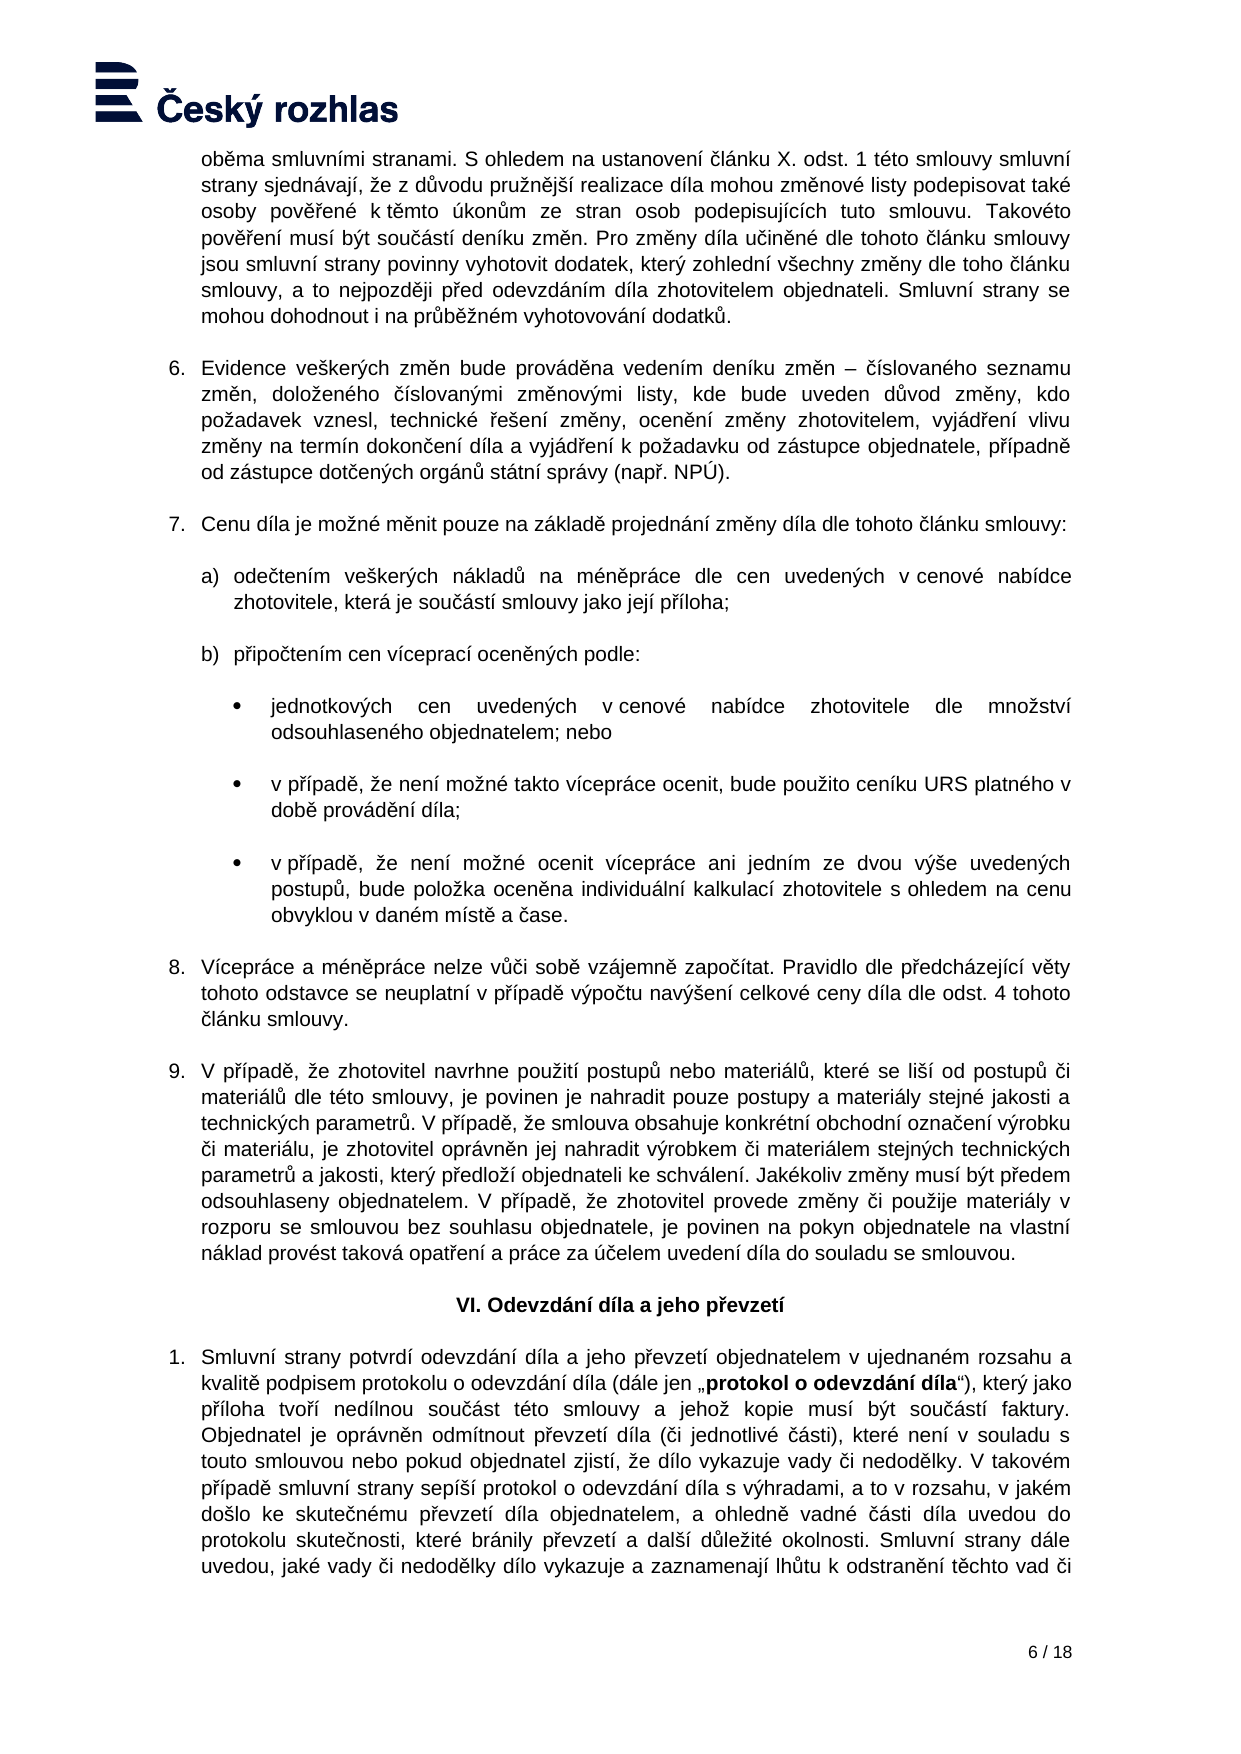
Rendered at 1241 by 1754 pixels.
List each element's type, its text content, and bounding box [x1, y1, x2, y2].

list Evidence veškerých změn bude prováděna vedením deníku změn – číslovaného seznamu změn, doloženého číslovanými změnovými listy, kde bude uveden důvod změny, kdo požadavek vznesl, technické řešení změny, ocenění změny zhotovitelem, vyjádření vlivu změny na termín dokončení díla a vyjádření k požadavku od zástupce objednatele, případně od zástupce dotčených orgánů státní správy (např. NPÚ). [168, 354, 1072, 484]
list V případě, že zhotovitel navrhne použití postupů nebo materiálů, které se liší od postupů či materiálů dle této smlouvy, je povinen je nahradit pouze postupy a materiály stejné jakosti a technických parametrů. V případě, že smlouva obsahuje konkrétní obchodní označení výrobku či materiálu, je zhotovitel oprávněn jej nahradit výrobkem či materiálem stejných technických parametrů a jakosti, který předloží objednateli ke schválení. Jakékoliv změny musí být předem odsouhlaseny objednatelem. V případě, že zhotovitel provede změny či použije materiály v rozporu se smlouvou bez souhlasu objednatele, je povinen na pokyn objednatele na vlastní náklad provést taková opatření a práce za účelem uvedení díla do souladu se smlouvou. [168, 1057, 1072, 1266]
list připočtením cen víceprací oceněných podle: [201, 641, 1072, 667]
list v případě, že není možné ocenit vícepráce ani jedním ze dvou výše uvedených postupů, bude položka oceněna individuální kalkulací zhotovitele s ohledem na cenu obvyklou v daném místě a čase. [233, 849, 1072, 927]
list odečtením veškerých nákladů na méněpráce dle cen uvedených v cenové nabídce zhotovitele, která je součástí smlouvy jako její příloha; [201, 563, 1072, 615]
list Cenu díla je možné měnit pouze na základě projednání změny díla dle tohoto článku smlouvy: [168, 511, 1072, 537]
picture [95, 62, 398, 128]
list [168, 1344, 1072, 1578]
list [168, 146, 1072, 328]
list v případě, že není možné takto vícepráce ocenit, bude použito ceníku URS platného v době provádění díla; [233, 771, 1072, 823]
list Vícepráce a méněpráce nelze vůči sobě vzájemně započítat. Pravidlo dle předcházející věty tohoto odstavce se neuplatní v případě výpočtu navýšení celkové ceny díla dle odst. 4 tohoto článku smlouvy. [168, 953, 1072, 1031]
subtitle Odevzdání díla a jeho převzetí [168, 1292, 1072, 1318]
list jednotkových cen uvedených v cenové nabídce zhotovitele dle množství odsouhlaseného objednatelem; nebo [233, 693, 1072, 745]
